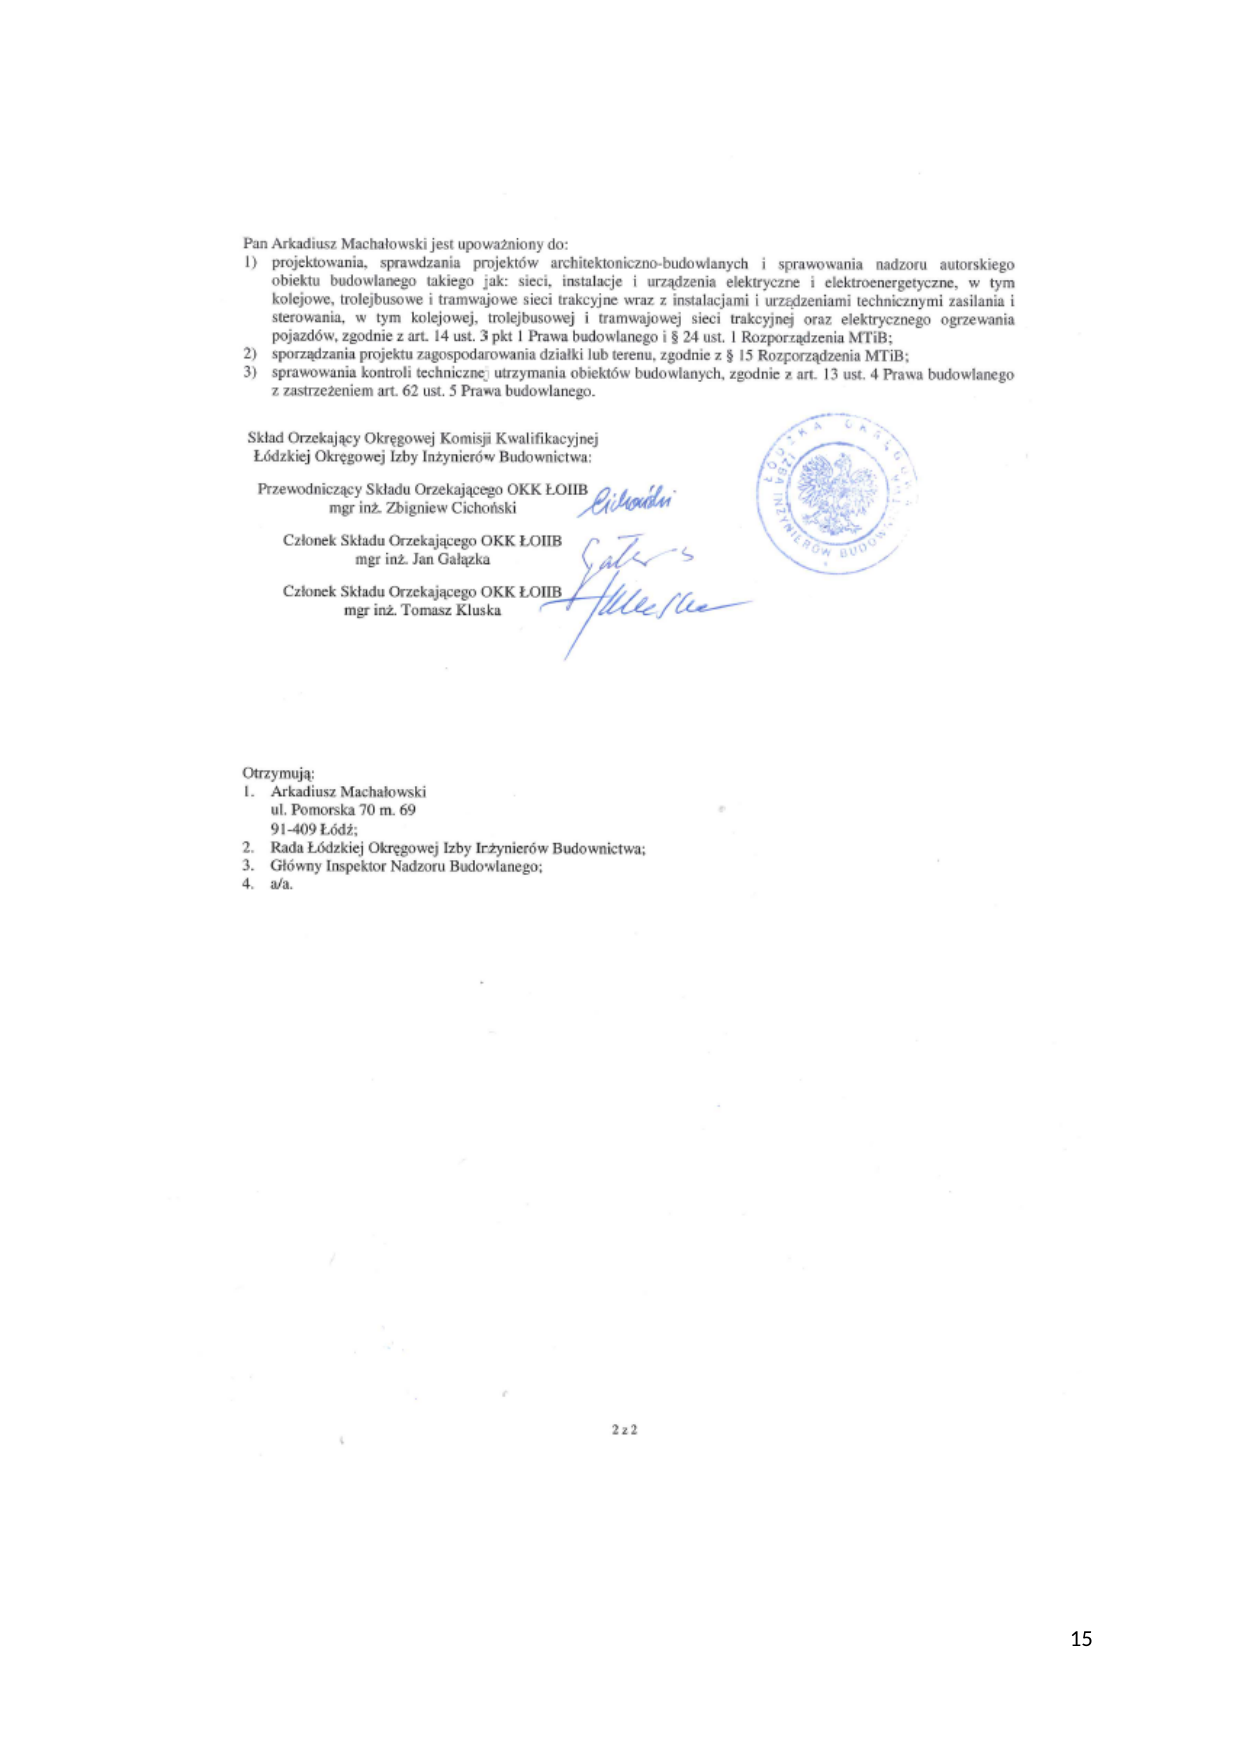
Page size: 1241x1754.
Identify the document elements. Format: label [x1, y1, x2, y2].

picture [147, 147, 1093, 1484]
